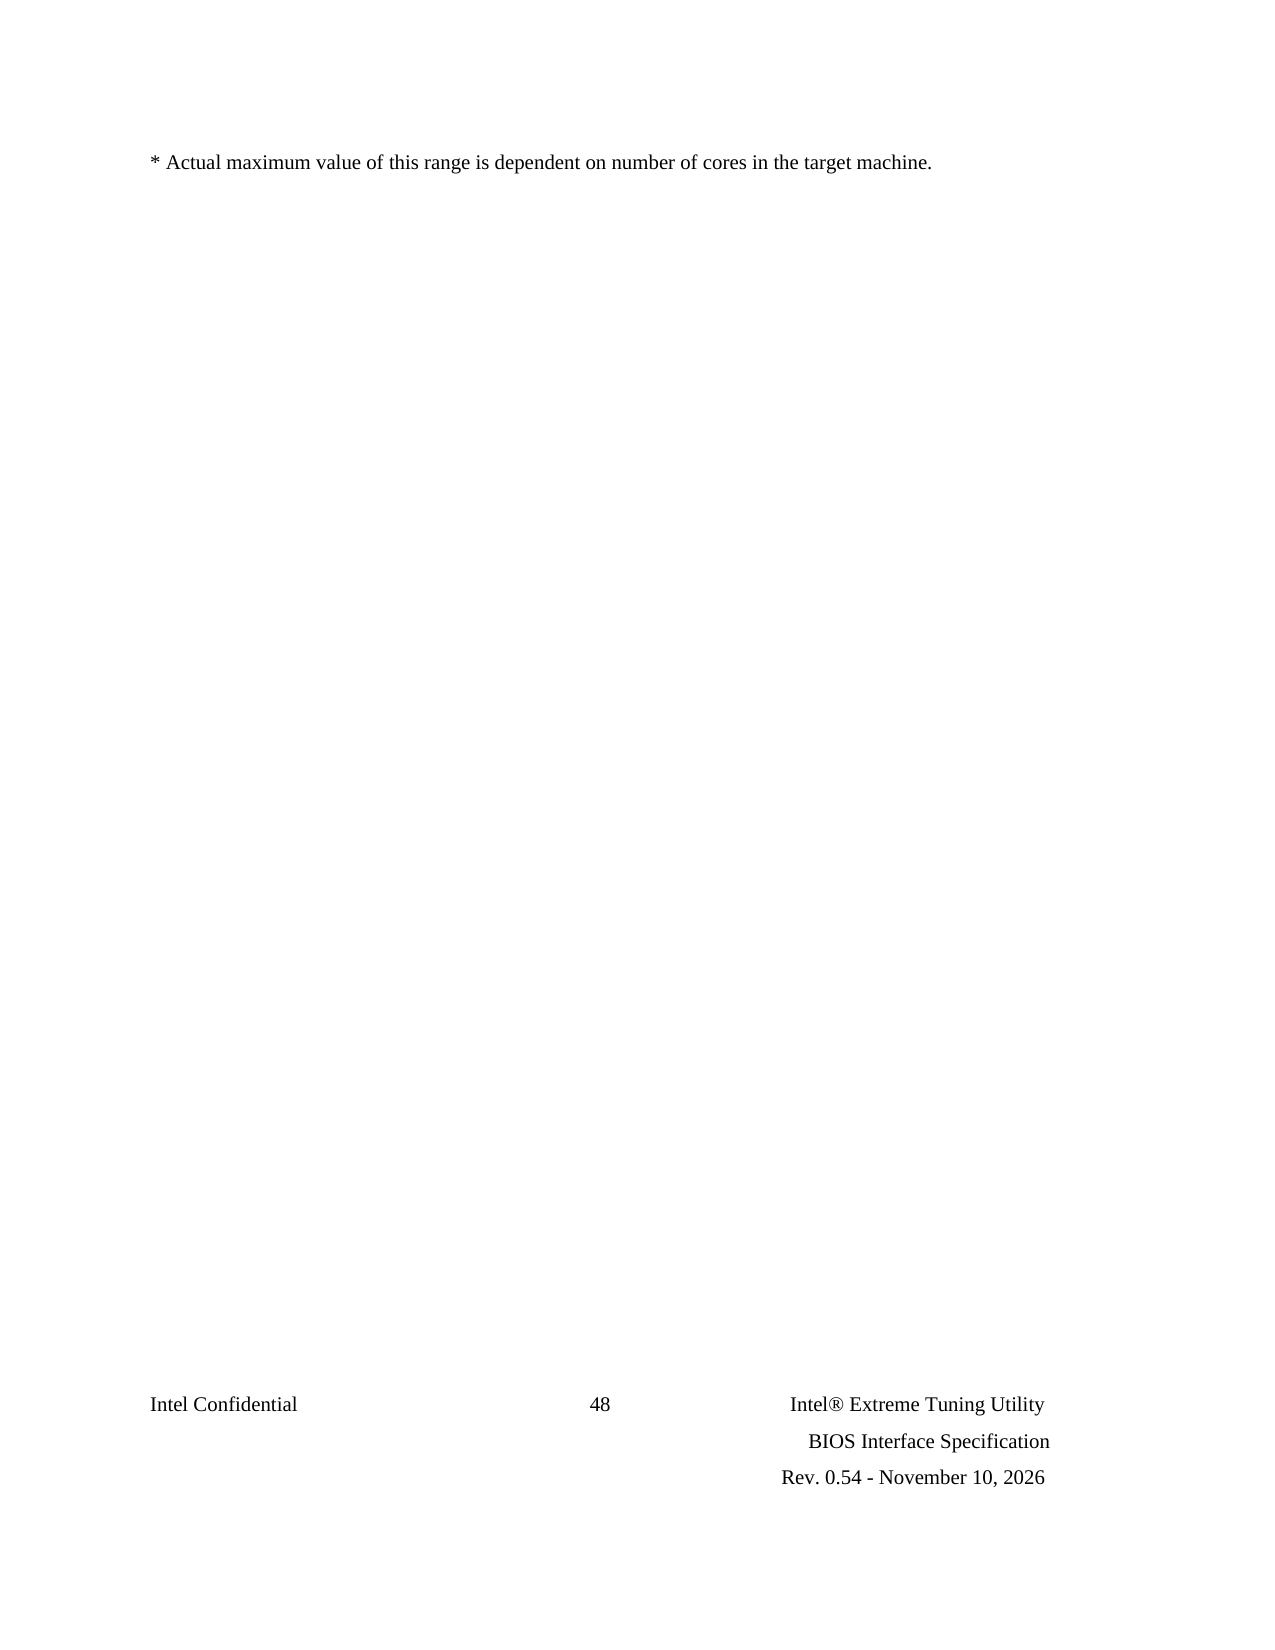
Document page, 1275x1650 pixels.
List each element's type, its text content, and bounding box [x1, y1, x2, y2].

text * Actual maximum value of this range is dependent on number of cores in the target machine. [150, 150, 1125, 174]
